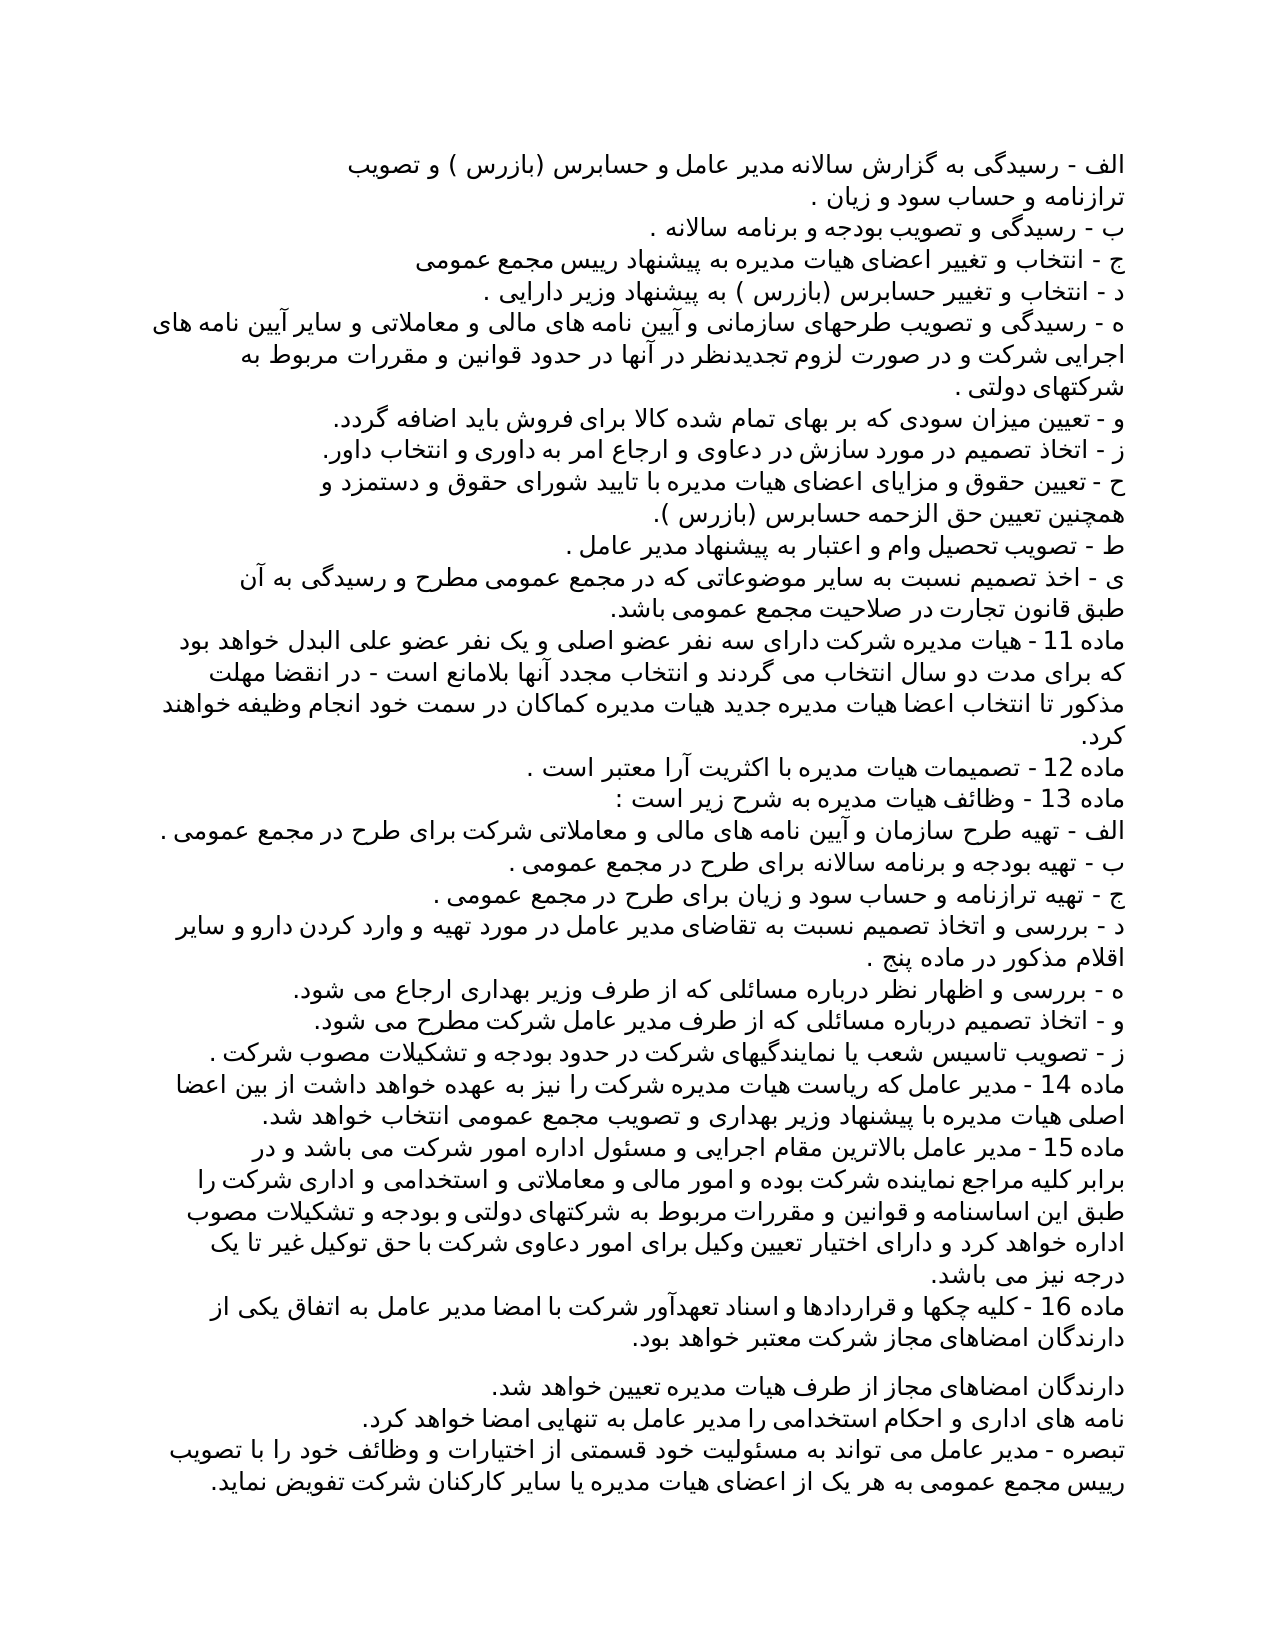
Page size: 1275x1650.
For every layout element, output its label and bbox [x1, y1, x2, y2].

text [150, 150, 1125, 1353]
text [150, 1372, 1125, 1497]
